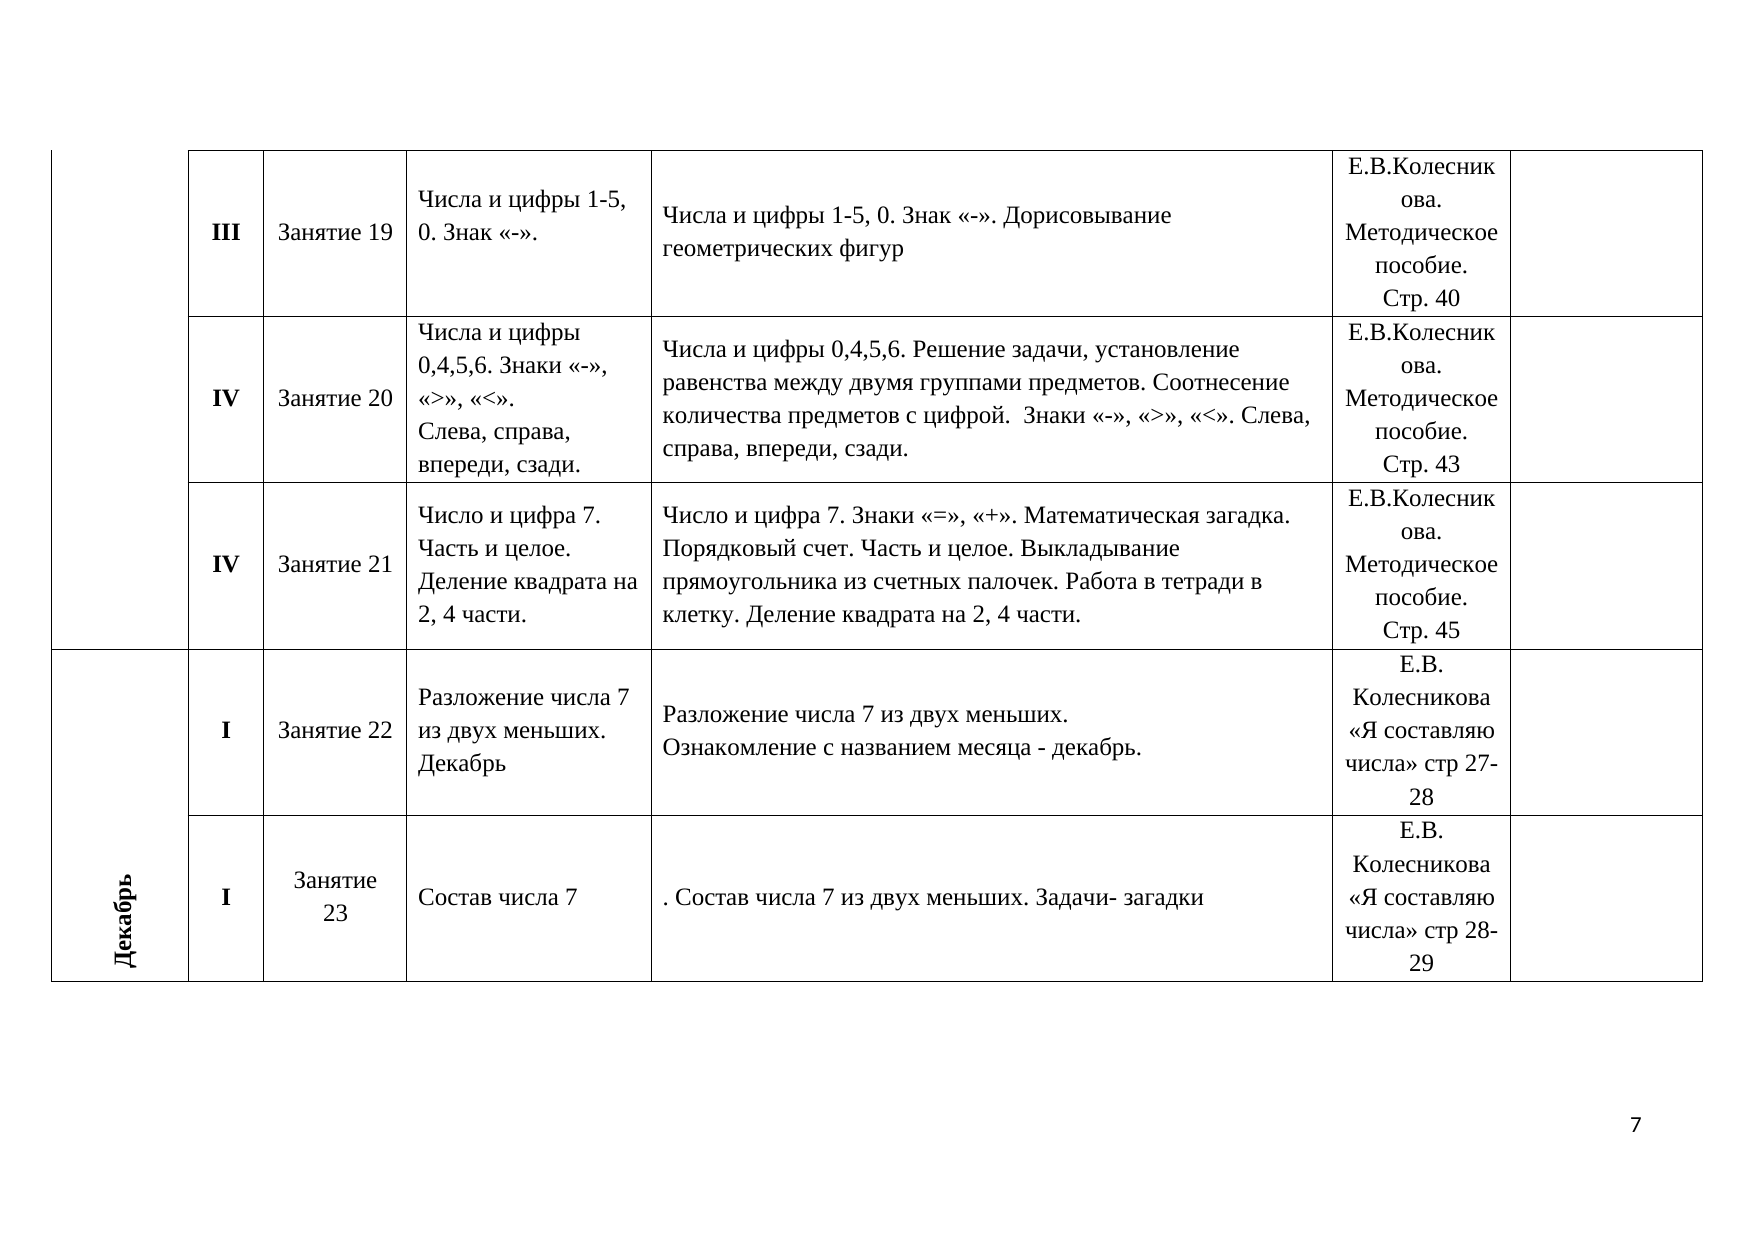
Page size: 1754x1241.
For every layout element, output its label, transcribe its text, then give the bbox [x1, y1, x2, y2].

table_cell . Состав числа 7 из двух меньших. Задачи- загадки [652, 816, 1332, 981]
table_cell [1511, 650, 1702, 814]
table_cell Разложение числа 7 из двух меньших. Ознакомление с названием месяца - декабрь. [652, 650, 1332, 814]
table_cell Е.В.Колесникова. Методическое пособие. Стр. 40 [1333, 151, 1510, 316]
table_cell IV [189, 483, 263, 648]
table_cell Занятие 22 [264, 650, 406, 814]
table_cell I [189, 650, 263, 814]
table_cell Число и цифра 7. Часть и целое. Деление квадрата на 2, 4 части. [407, 483, 651, 648]
table_cell Занятие 20 [264, 317, 406, 482]
table_cell Занятие 21 [264, 483, 406, 648]
table_cell Число и цифра 7. Знаки «=», «+». Математическая загадка. Порядковый счет. Часть и целое. Выкладывание прямоугольника из счетных палочек. Работа в тетради в клетку. Деление квадрата на 2, 4 части. [652, 483, 1332, 648]
table_cell Занятие 23 [264, 816, 406, 981]
table_cell [1511, 317, 1702, 482]
table_cell Е.В. Колесникова «Я составляю числа» стр 27-28 [1333, 650, 1510, 814]
table_cell III [189, 151, 263, 316]
table_cell Е.В.Колесникова. Методическое пособие. Стр. 45 [1333, 483, 1510, 648]
table_cell Е.В.Колесникова. Методическое пособие. Стр. 43 [1333, 317, 1510, 482]
table_cell [1511, 483, 1702, 648]
table_cell Числа и цифры 0,4,5,6. Решение задачи, установление равенства между двумя группами предметов. Соотнесение количества предметов с цифрой. Знаки «-», «>», «<». Слева, справа, впереди, сзади. [652, 317, 1332, 482]
table_cell [1511, 151, 1702, 316]
table_cell IV [189, 317, 263, 482]
table_cell Числа и цифры 0,4,5,6. Знаки «-», «>», «<». Слева, справа, впереди, сзади. [407, 317, 651, 482]
table_cell Числа и цифры 1-5, 0. Знак «-». Дорисовывание геометрических фигур [652, 151, 1332, 316]
table_cell Состав числа 7 [407, 816, 651, 981]
table_cell [1511, 816, 1702, 981]
table_cell Числа и цифры 1-5, 0. Знак «-». [407, 151, 651, 316]
table_cell Разложение числа 7 из двух меньших. Декабрь [407, 650, 651, 814]
table_cell Е.В. Колесникова «Я составляю числа» стр 28-29 [1333, 816, 1510, 981]
table_cell Занятие 19 [264, 151, 406, 316]
table_cell Декабрь [52, 650, 188, 981]
table_cell I [189, 816, 263, 981]
